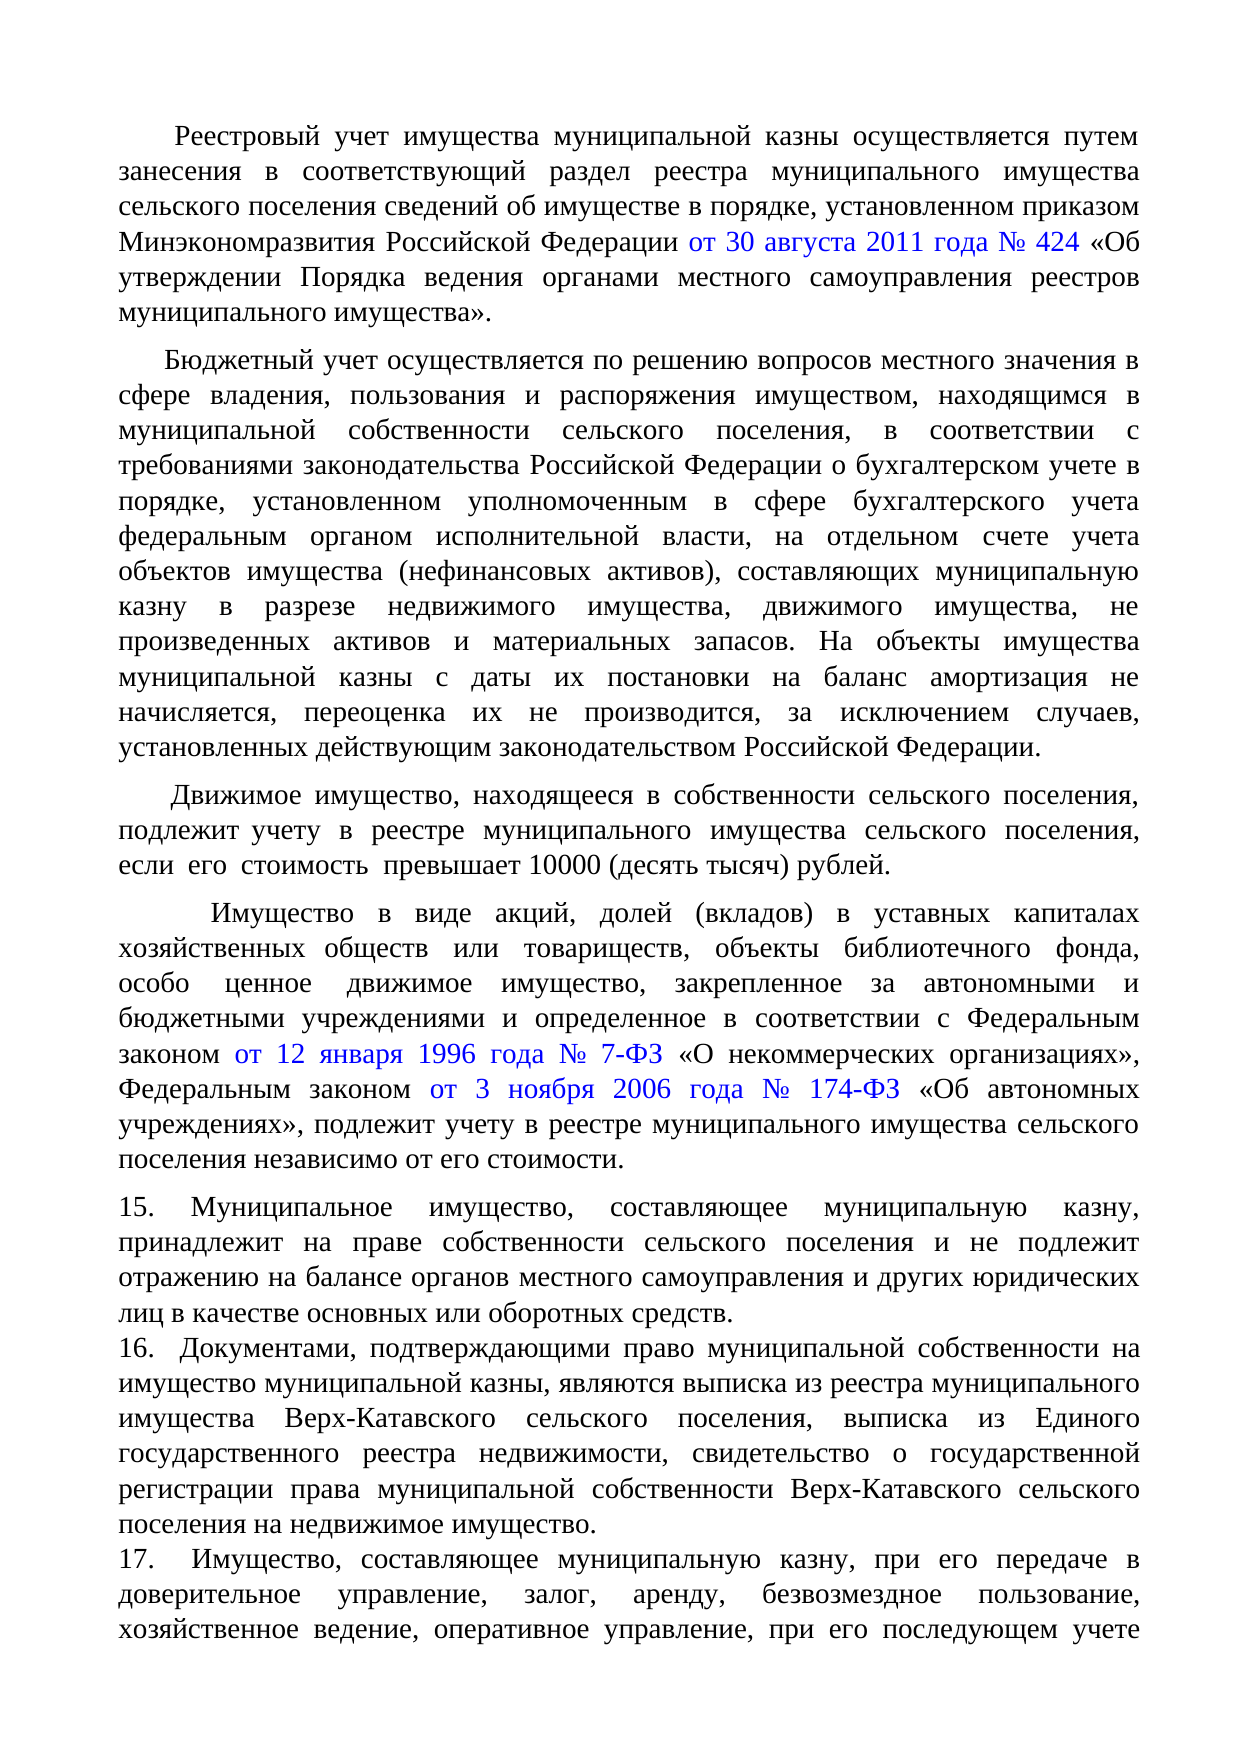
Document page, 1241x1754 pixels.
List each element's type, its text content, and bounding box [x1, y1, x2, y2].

text Бюджетный учет осуществляется по решению вопросов местного значения в сфере владения, пользования и распоряжения имуществом, находящимся в муниципальной собственности сельского поселения, в соответствии с требованиями законодательства Российской Федерации о бухгалтерском учете в порядке, установленном уполномоченным в сфере бухгалтерского учета федеральным органом исполнительной власти, на отдельном счете учета объектов имущества (нефинансовых активов), составляющих муниципальную казну в разрезе недвижимого имущества, движимого имущества, не произведенных активов и материальных запасов. На объекты имущества муниципальной казны с даты их постановки на баланс амортизация не начисляется, переоценка их не производится, за исключением случаев, установленных действующим законодательством Российской Федерации. [118, 342, 1140, 763]
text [118, 1541, 1140, 1645]
text 15. Муниципальное имущество, составляющее муниципальную казну, принадлежит на праве собственности сельского поселения и не подлежит отражению на балансе органов местного самоуправления и других юридических лиц в качестве основных или оборотных средств. [118, 1189, 1140, 1328]
text Имущество в виде акций, долей (вкладов) в уставных капиталах хозяйственных обществ или товариществ, объекты библиотечного фонда, особо ценное движимое имущество, закрепленное за автономными и бюджетными учреждениями и определенное в соответствии с Федеральным законом от 12 января 1996 года № 7-ФЗ «О некоммерческих организациях», Федеральным законом от 3 ноября 2006 года № 174-ФЗ «Об автономных учреждениях», подлежит учету в реестре муниципального имущества сельского поселения независимо от его стоимости. [118, 895, 1140, 1175]
text Реестровый учет имущества муниципальной казны осуществляется путем занесения в соответствующий раздел реестра муниципального имущества сельского поселения сведений об имуществе в порядке, установленном приказом Минэкономразвития Российской Федерации от 30 августа 2011 года № 424 «Об утверждении Порядка ведения органами местного самоуправления реестров муниципального имущества». [118, 118, 1140, 328]
text 16. Документами, подтверждающими право муниципальной собственности на имущество муниципальной казны, являются выписка из реестра муниципального имущества Верх-Катавского сельского поселения, выписка из Единого государственного реестра недвижимости, свидетельство о государственной регистрации права муниципальной собственности Верх-Катавского сельского поселения на недвижимое имущество. [118, 1330, 1140, 1539]
text Движимое имущество, находящееся в собственности сельского поселения, подлежит учету в реестре муниципального имущества сельского поселения, если его стоимость превышает 10000 (десять тысяч) рублей. [118, 777, 1140, 881]
